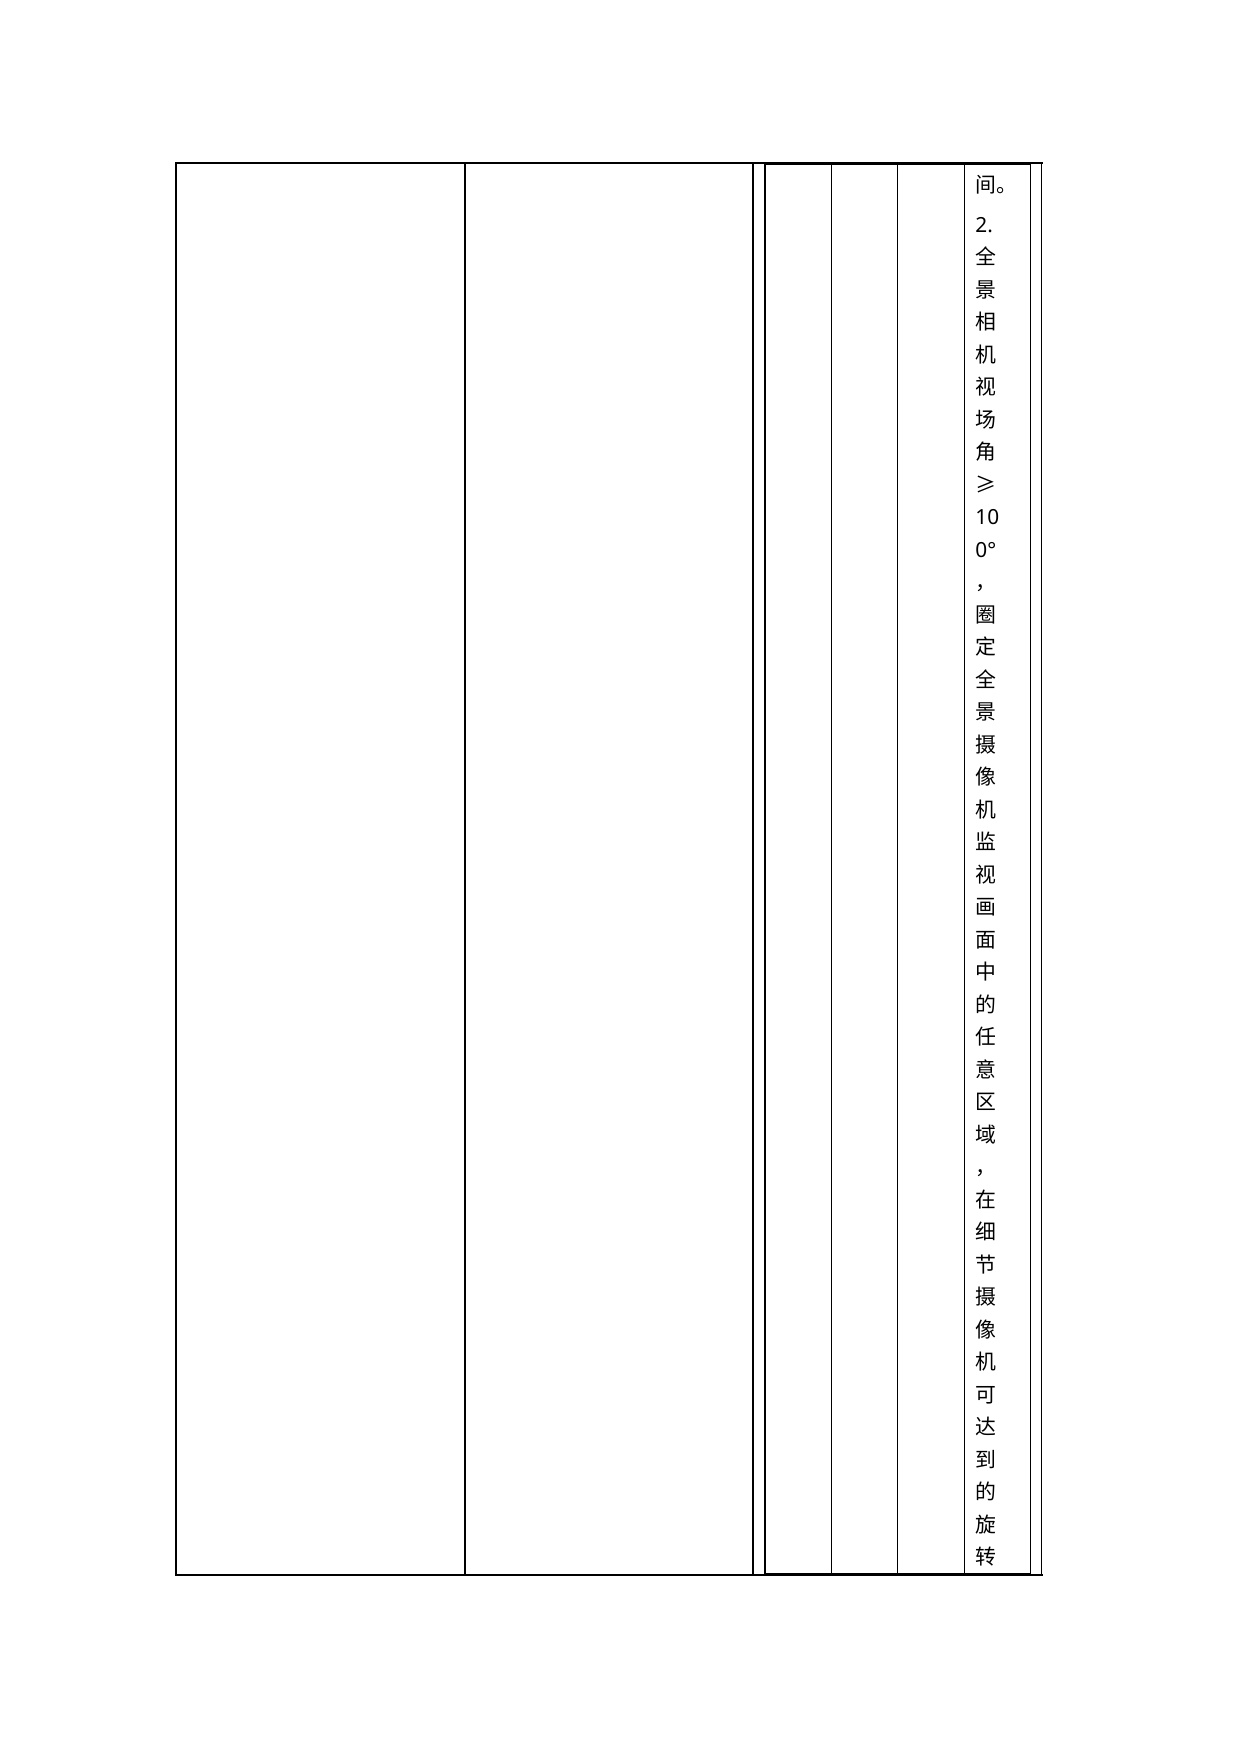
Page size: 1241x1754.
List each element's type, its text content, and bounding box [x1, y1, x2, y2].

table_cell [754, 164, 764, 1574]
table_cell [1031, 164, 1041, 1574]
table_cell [965, 165, 1030, 1573]
table_cell [177, 164, 464, 1574]
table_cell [766, 165, 831, 1573]
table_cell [832, 165, 897, 1573]
table_cell 1 [466, 164, 752, 1574]
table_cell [898, 165, 964, 1573]
